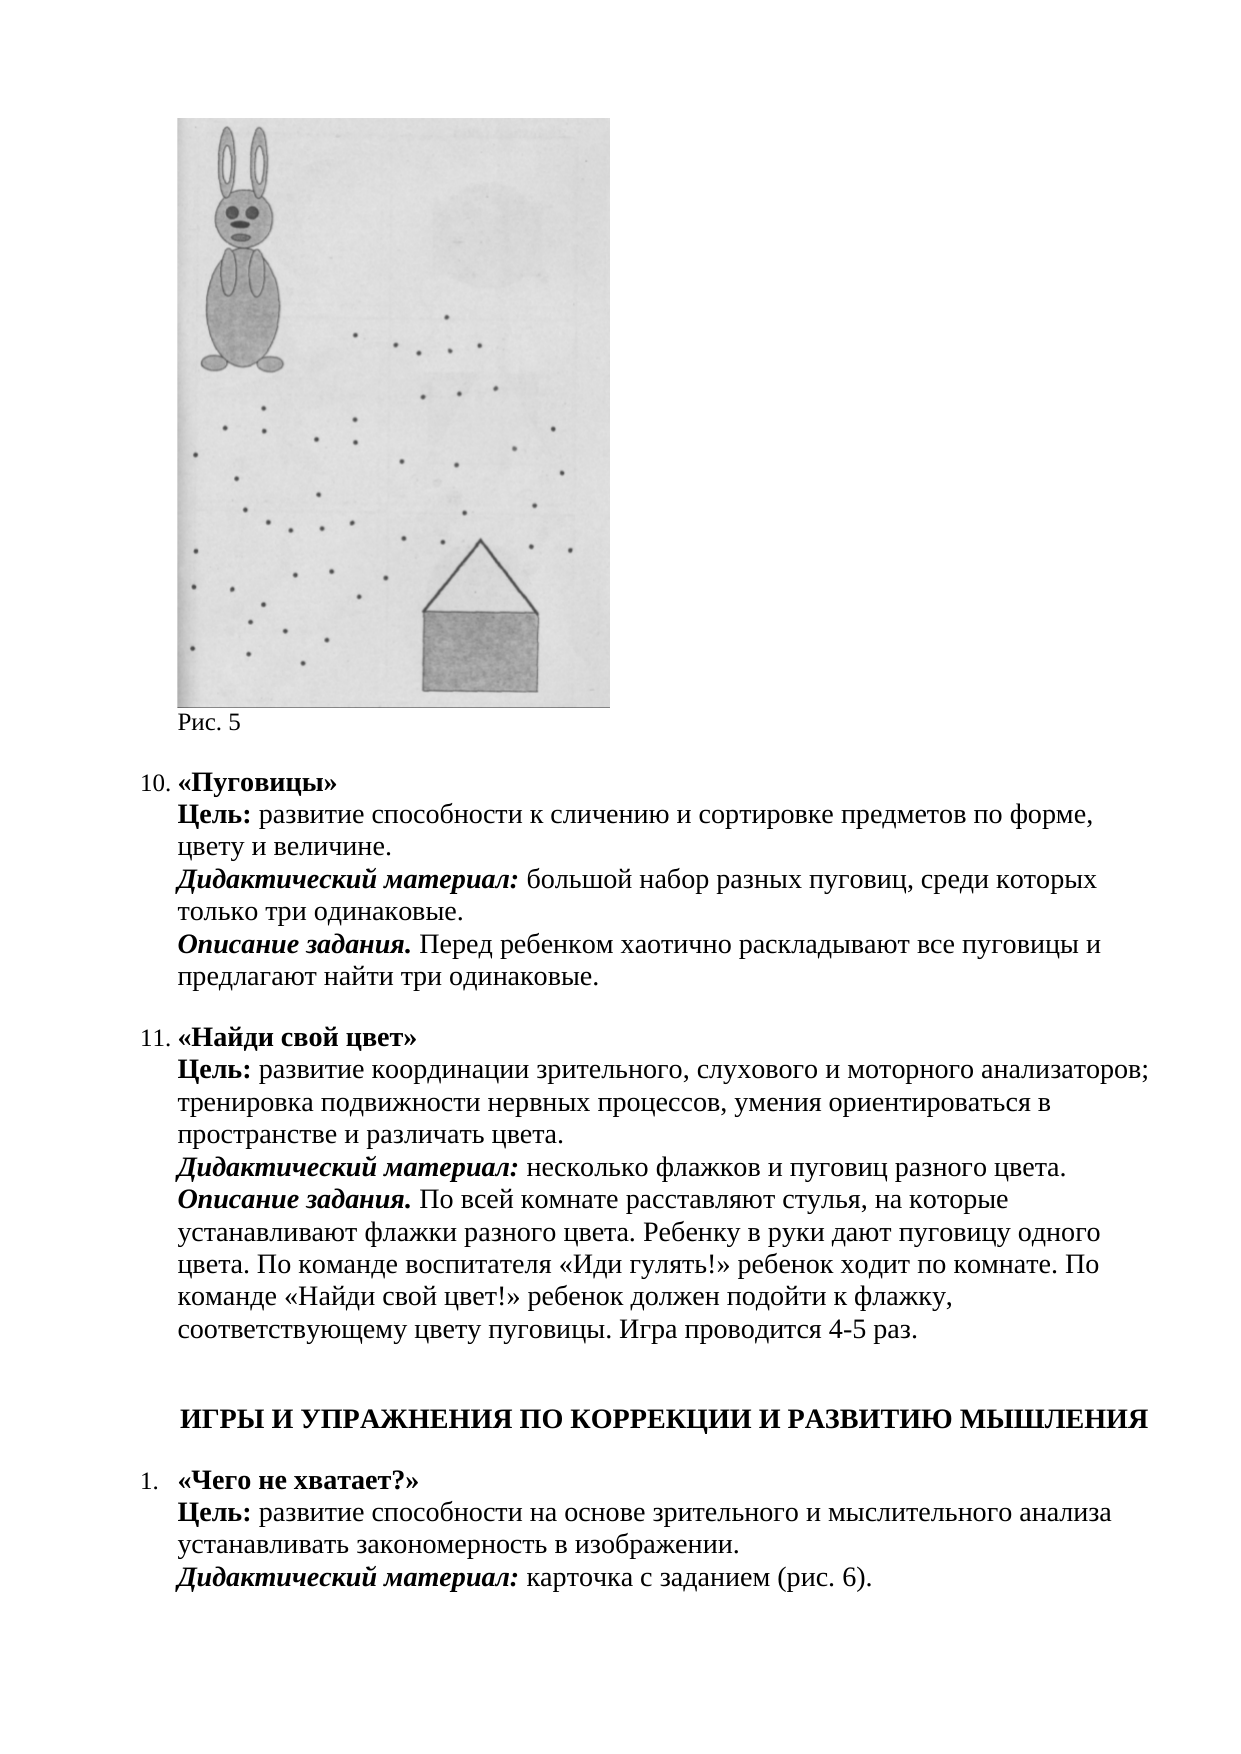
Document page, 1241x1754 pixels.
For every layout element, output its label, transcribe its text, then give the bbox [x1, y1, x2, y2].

text Рис. 5 [177, 707, 1152, 736]
text Цель: развитие координации зрительного, слухового и моторного анализаторов; тренировка подвижности нервных процессов, умения ориентироваться в пространстве и различать цвета. [177, 1053, 1152, 1150]
text Цель: развитие способности на основе зрительного и мыслительного анализа устанавливать закономерность в изображении. [177, 1495, 1152, 1560]
list «Найди свой цвет» [140, 1020, 1152, 1053]
text Дидактический материал: большой набор разных пуговиц, среди которых только три одинаковые. [177, 862, 1152, 927]
text Дидактический материал: несколько флажков и пуговиц разного цвета. [177, 1150, 1152, 1182]
text Описание задания. Перед ребенком хаотично раскладывают все пуговицы и предлагают найти три одинаковые. [177, 927, 1152, 991]
text Дидактический материал: карточка с заданием (рис. 6). [177, 1560, 1152, 1592]
text ИГРЫ И УПРАЖНЕНИЯ ПО КОРРЕКЦИИ И РАЗВИТИЮ МЫШЛЕНИЯ [177, 1402, 1152, 1434]
text Описание задания. По всей комнате расставляют стулья, на которые устанавливают флажки разного цвета. Ребенку в руки дают пуговицу одного цвета. По команде воспитателя «Иди гулять!» ребенок ходит по комнате. По команде «Найди свой цвет!» ребенок должен подойти к флажку, соответствующему цвету пуговицы. Игра проводится 4-5 раз. [177, 1182, 1152, 1344]
list «Пуговицы» [140, 765, 1152, 797]
text Цель: развитие способности к сличению и сортировке предметов по форме, цвету и величине. [177, 797, 1152, 862]
list «Чего не хватает?» [140, 1463, 1152, 1495]
picture [177, 118, 610, 708]
